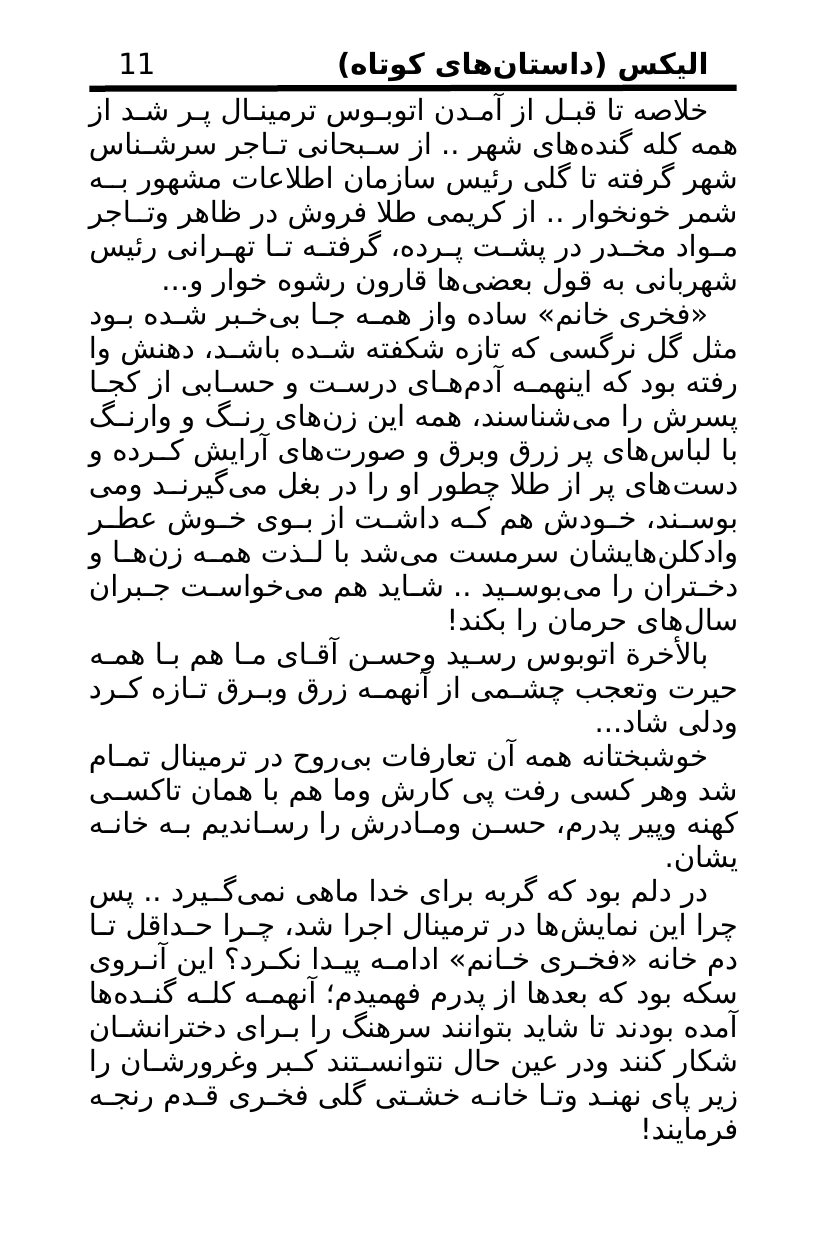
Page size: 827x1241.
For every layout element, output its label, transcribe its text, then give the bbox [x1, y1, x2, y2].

text «فخری خانم» ساده واز همه جا بی‌خبر شده بود مثل گل نرگسی که تازه شکفته شده باشد، دهنش وا رفته بود که اينهمه آدم‌های درست و حسابی از کجا پسرش را می‌شناسند، همه اين زن‌های رنگ و وارنگ با لباس‌های پر زرق وبرق و صورت‌های آرايش کرده و دست‌های پر از طلا چطور او را در بغل می‌گيرند ومی بوسند، خودش هم که داشت از بوی خوش عطر وادکلن‌هايشان سرمست می‌شد با لذت همه زن‌ها و دختران را می‌بوسيد .. شايد هم می‌خواست جبران سال‌های حرمان را بکند! [89, 297, 738, 637]
text بالأخرة اتوبوس رسيد وحسن آقای ما هم با همه حيرت وتعجب چشمی از آنهمه زرق وبرق تازه کرد ودلی شاد... [89, 637, 738, 739]
text خوشبختانه همه آن تعارفات بی‌روح در ترمينال تمام شد وهر کسی رفت پی کارش وما هم با همان تاکسی کهنه وپير پدرم، حسن ومادرش را رسانديم به خانه يشان. [89, 739, 738, 875]
text خلاصه تا قبل از آمدن اتوبوس ترمينال پر شد از همه کله گنده‌های شهر .. از سبحانی تاجر سرشناس شهر گرفته تا گلی رئيس سازمان اطلاعات مشهور به شمر خونخوار .. از کريمی طلا فروش در ظاهر وتاجر مواد مخدر در پشت پرده، گرفته تا تهرانی رئيس شهربانی به قول بعضی‌ها قارون رشوه خوار و... [89, 94, 738, 297]
text در دلم بود که گربه برای خدا ماهی نمی‌گیرد .. پس چرا اين نمايش‌ها در ترمينال اجرا شد، چرا حداقل تا دم خانه «فخری خانم» ادامه پيدا نکرد؟ اين آنروی سکه بود که بعدها از پدرم فهميدم؛ آنهمه کله گنده‌ها آمده بودند تا شايد بتوانند سرهنگ را برای دخترانشان شکار کنند ودر عين حال نتوانستند کبر وغرورشان را زير پای نهند وتا خانه خشتی گلی فخری قدم رنجه فرمايند! [89, 875, 738, 1146]
